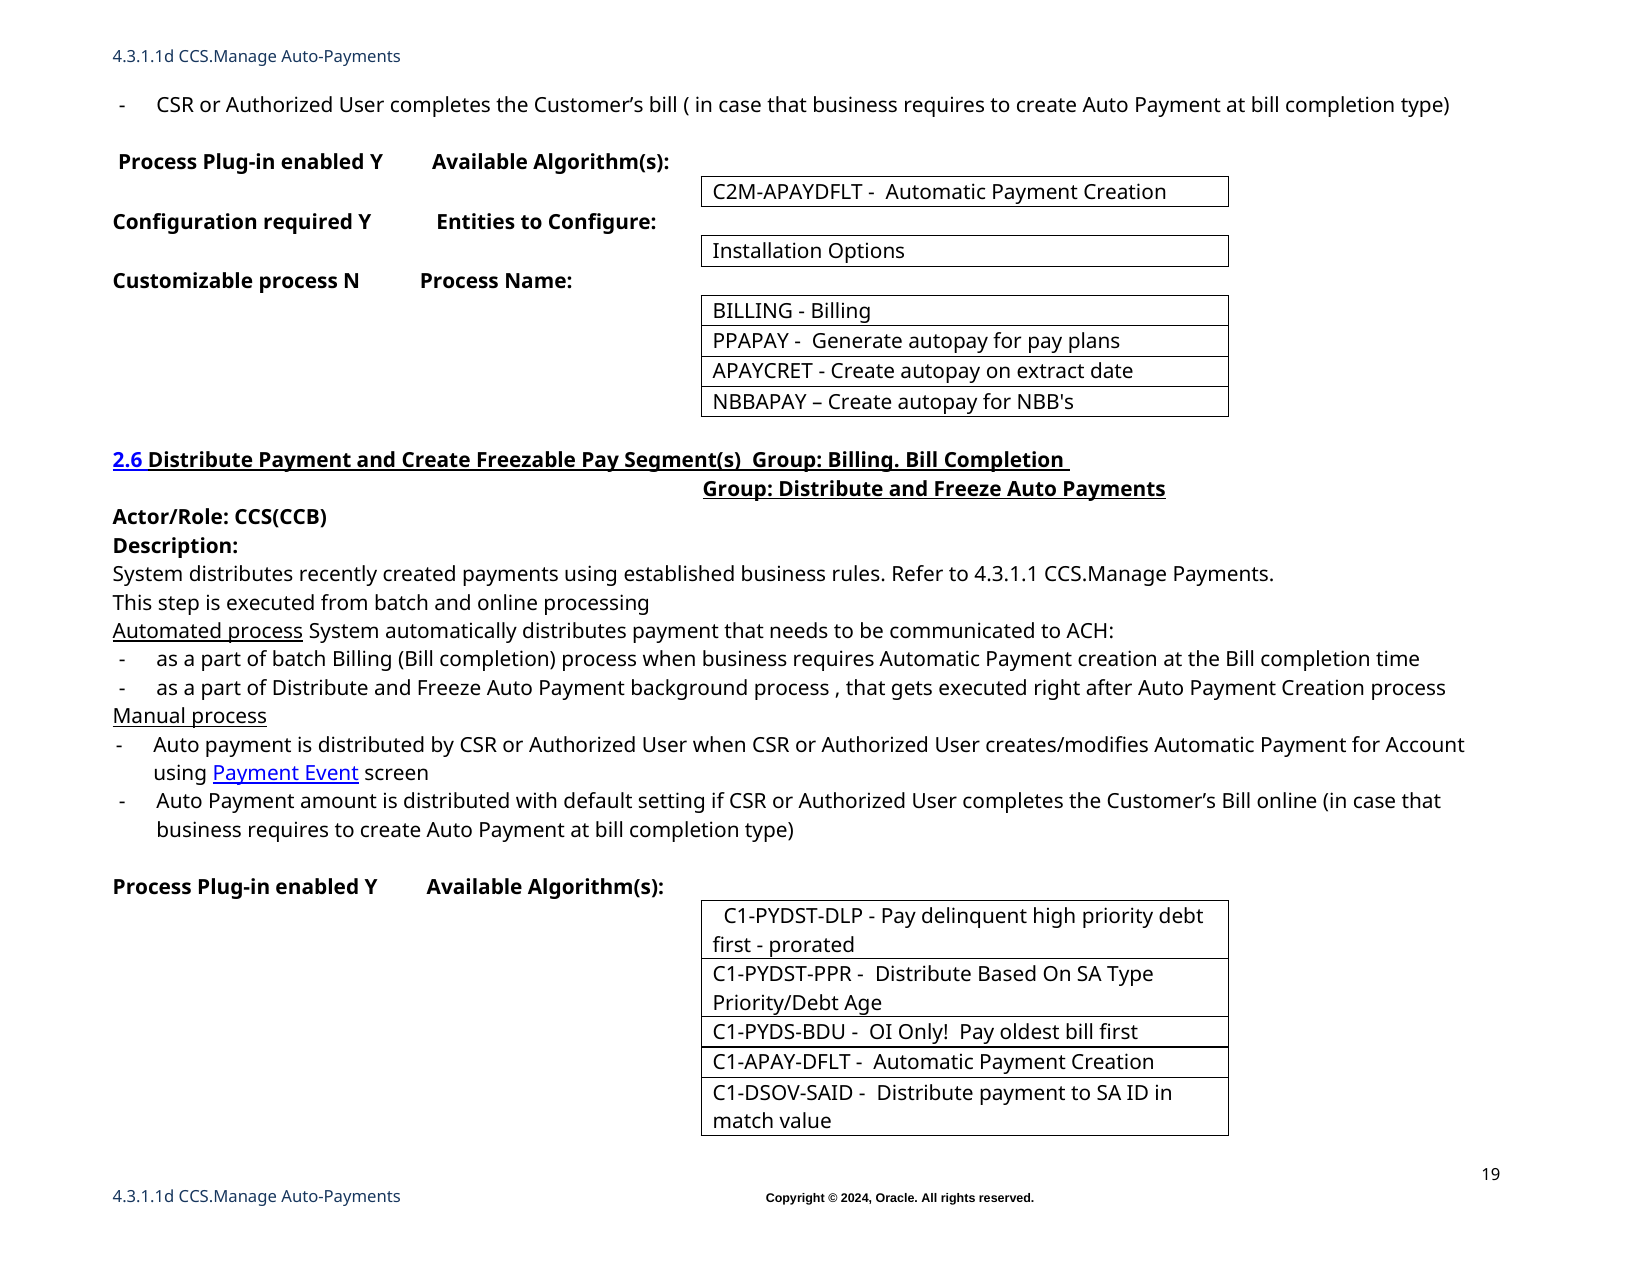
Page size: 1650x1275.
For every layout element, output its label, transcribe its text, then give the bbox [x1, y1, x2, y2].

table_header Installation Options [702, 236, 1228, 266]
text 2.6 Distribute Payment and Create Freezable Pay Segment(s) Group: Billing. Bill Completion [112, 445, 1500, 474]
list Auto payment is distributed by CSR or Authorized User when CSR or Authorized User creates/modifies Automatic Payment for Account using Payment Event screen [116, 730, 1500, 787]
text Manual process [112, 701, 1500, 730]
text Group: Distribute and Freeze Auto Payments [112, 474, 1500, 502]
text Automated process System automatically distributes payment that needs to be communicated to ACH: [112, 616, 1500, 644]
list Auto Payment amount is distributed with default setting if CSR or Authorized User completes the Customer’s Bill online (in case that business requires to create Auto Payment at bill completion type) [119, 787, 1500, 843]
table_cell C1-APAY-DFLT - Automatic Payment Creation [702, 1048, 1228, 1077]
list as a part of Distribute and Freeze Auto Payment background process , that gets executed right after Auto Payment Creation process [119, 673, 1500, 701]
text Actor/Role: CCS(CCB) [112, 502, 1500, 531]
table_cell C1-DSOV-SAID - Distribute payment to SA ID in match value [702, 1078, 1228, 1134]
text Description: [112, 531, 1500, 559]
table_cell PPAPAY - Generate autopay for pay plans [702, 326, 1228, 356]
text This step is executed from batch and online processing [112, 588, 1500, 616]
table_header C1-PYDST-DLP - Pay delinquent high priority debt first - prorated [702, 901, 1228, 958]
text Configuration required Y Entities to Configure: [112, 207, 1500, 235]
list as a part of batch Billing (Bill completion) process when business requires Automatic Payment creation at the Bill completion time [119, 644, 1500, 673]
text Process Plug-in enabled Y Available Algorithm(s): [112, 147, 1500, 176]
text System distributes recently created payments using established business rules. Refer to 4.3.1.1 CCS.Manage Payments. [112, 559, 1500, 588]
table_header BILLING - Billing [702, 296, 1228, 325]
text Customizable process N Process Name: [112, 267, 1500, 295]
table_cell NBBAPAY – Create autopay for NBB's [702, 387, 1228, 416]
table_header C2M-APAYDFLT - Automatic Payment Creation [702, 177, 1228, 206]
list CSR or Authorized User completes the Customer’s bill ( in case that business requires to create Auto Payment at bill completion type) [119, 90, 1500, 119]
text Process Plug-in enabled Y Available Algorithm(s): [112, 872, 1500, 900]
table_cell C1-PYDST-PPR - Distribute Based On SA Type Priority/Debt Age [702, 959, 1228, 1016]
table_cell C1-PYDS-BDU - OI Only! Pay oldest bill first [702, 1017, 1228, 1046]
table_cell APAYCRET - Create autopay on extract date [702, 357, 1228, 386]
